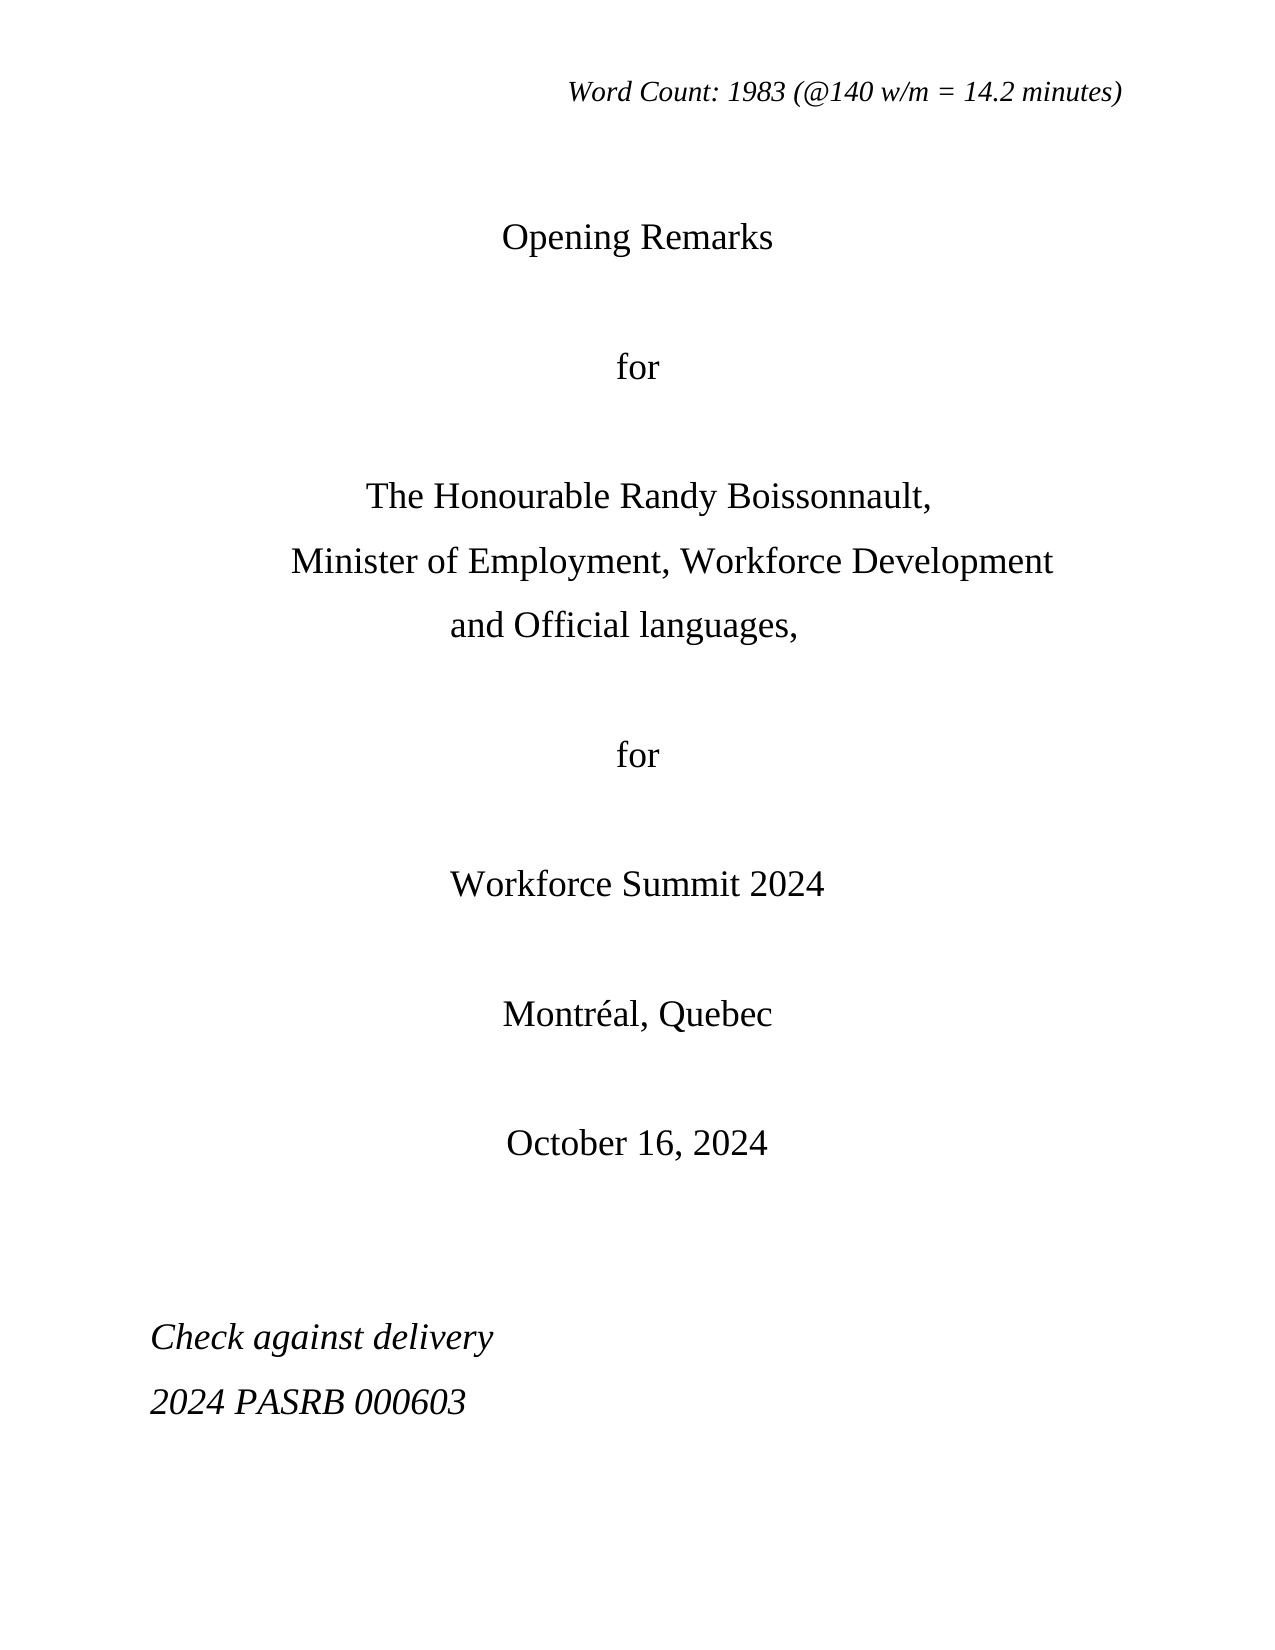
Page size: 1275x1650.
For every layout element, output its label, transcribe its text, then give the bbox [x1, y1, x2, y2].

text The Honourable Randy Boissonnault, [187, 473, 1125, 517]
text Opening Remarks [150, 215, 1125, 258]
text Montréal, Quebec [150, 991, 1125, 1034]
text for [150, 732, 1125, 775]
text Minister of Employment, Workforce Development [225, 538, 1125, 581]
text 2024 PASRB 000603 [150, 1379, 1125, 1422]
text Workforce Summit 2024 [375, 862, 1125, 905]
text and Official languages, [450, 603, 1125, 646]
text October 16, 2024 [450, 1120, 1125, 1163]
text for [150, 344, 1125, 387]
text Check against delivery [150, 1314, 1125, 1357]
